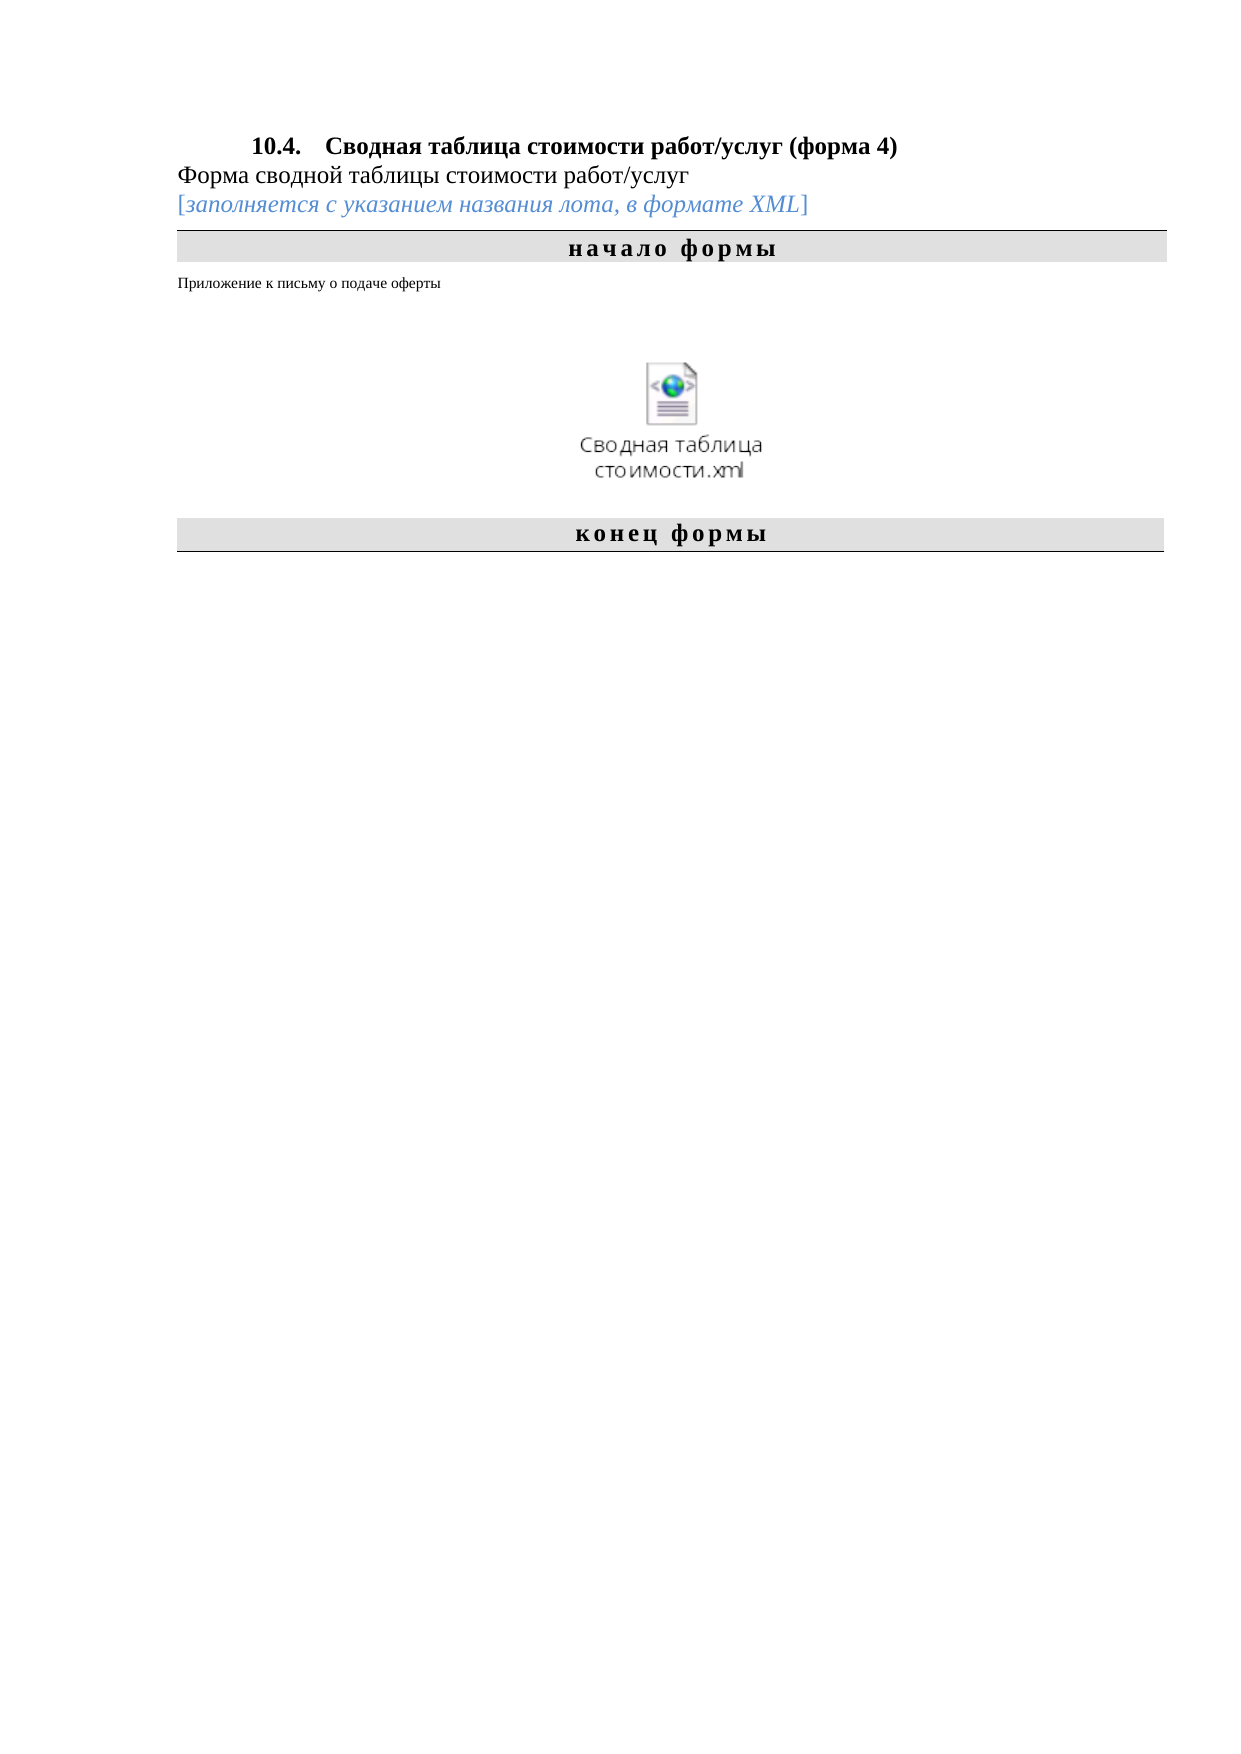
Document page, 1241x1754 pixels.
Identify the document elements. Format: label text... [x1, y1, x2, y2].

text Приложение к письму о подаче оферты от «____»_____________ года №_______ [177, 274, 1167, 337]
list Сводная таблица стоимости работ/услуг (форма 4) [177, 131, 1167, 160]
text [заполняется с указанием названия лота, в формате XML] [177, 189, 1167, 217]
text начало формы [177, 231, 1167, 262]
text конец формы [177, 518, 1164, 551]
text Форма сводной таблицы стоимости работ/услуг [177, 160, 1167, 189]
